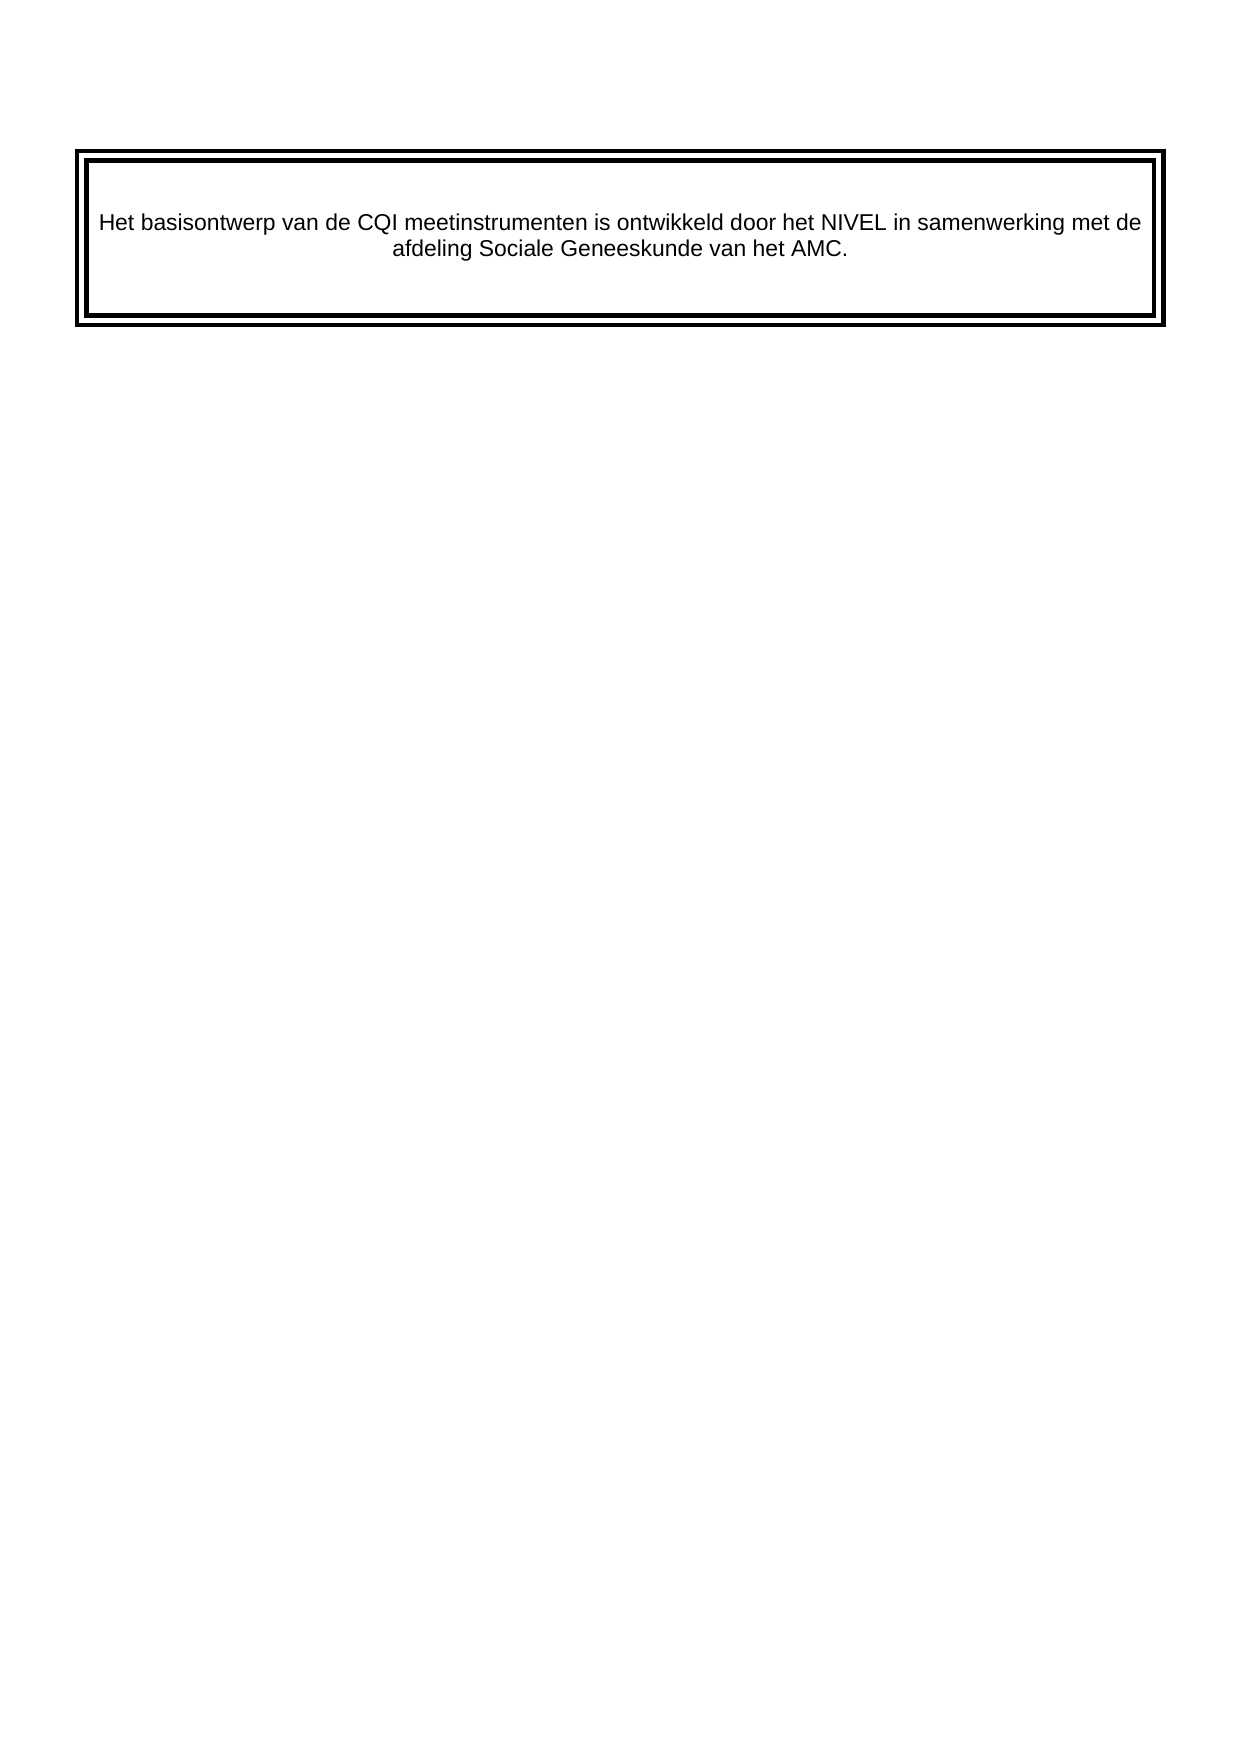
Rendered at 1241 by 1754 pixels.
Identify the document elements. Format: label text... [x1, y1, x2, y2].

text Het basisontwerp van de CQI meetinstrumenten is ontwikkeld door het NIVEL in samenwerking met de afdeling Sociale Geneeskunde van het AMC. [79, 153, 1161, 261]
